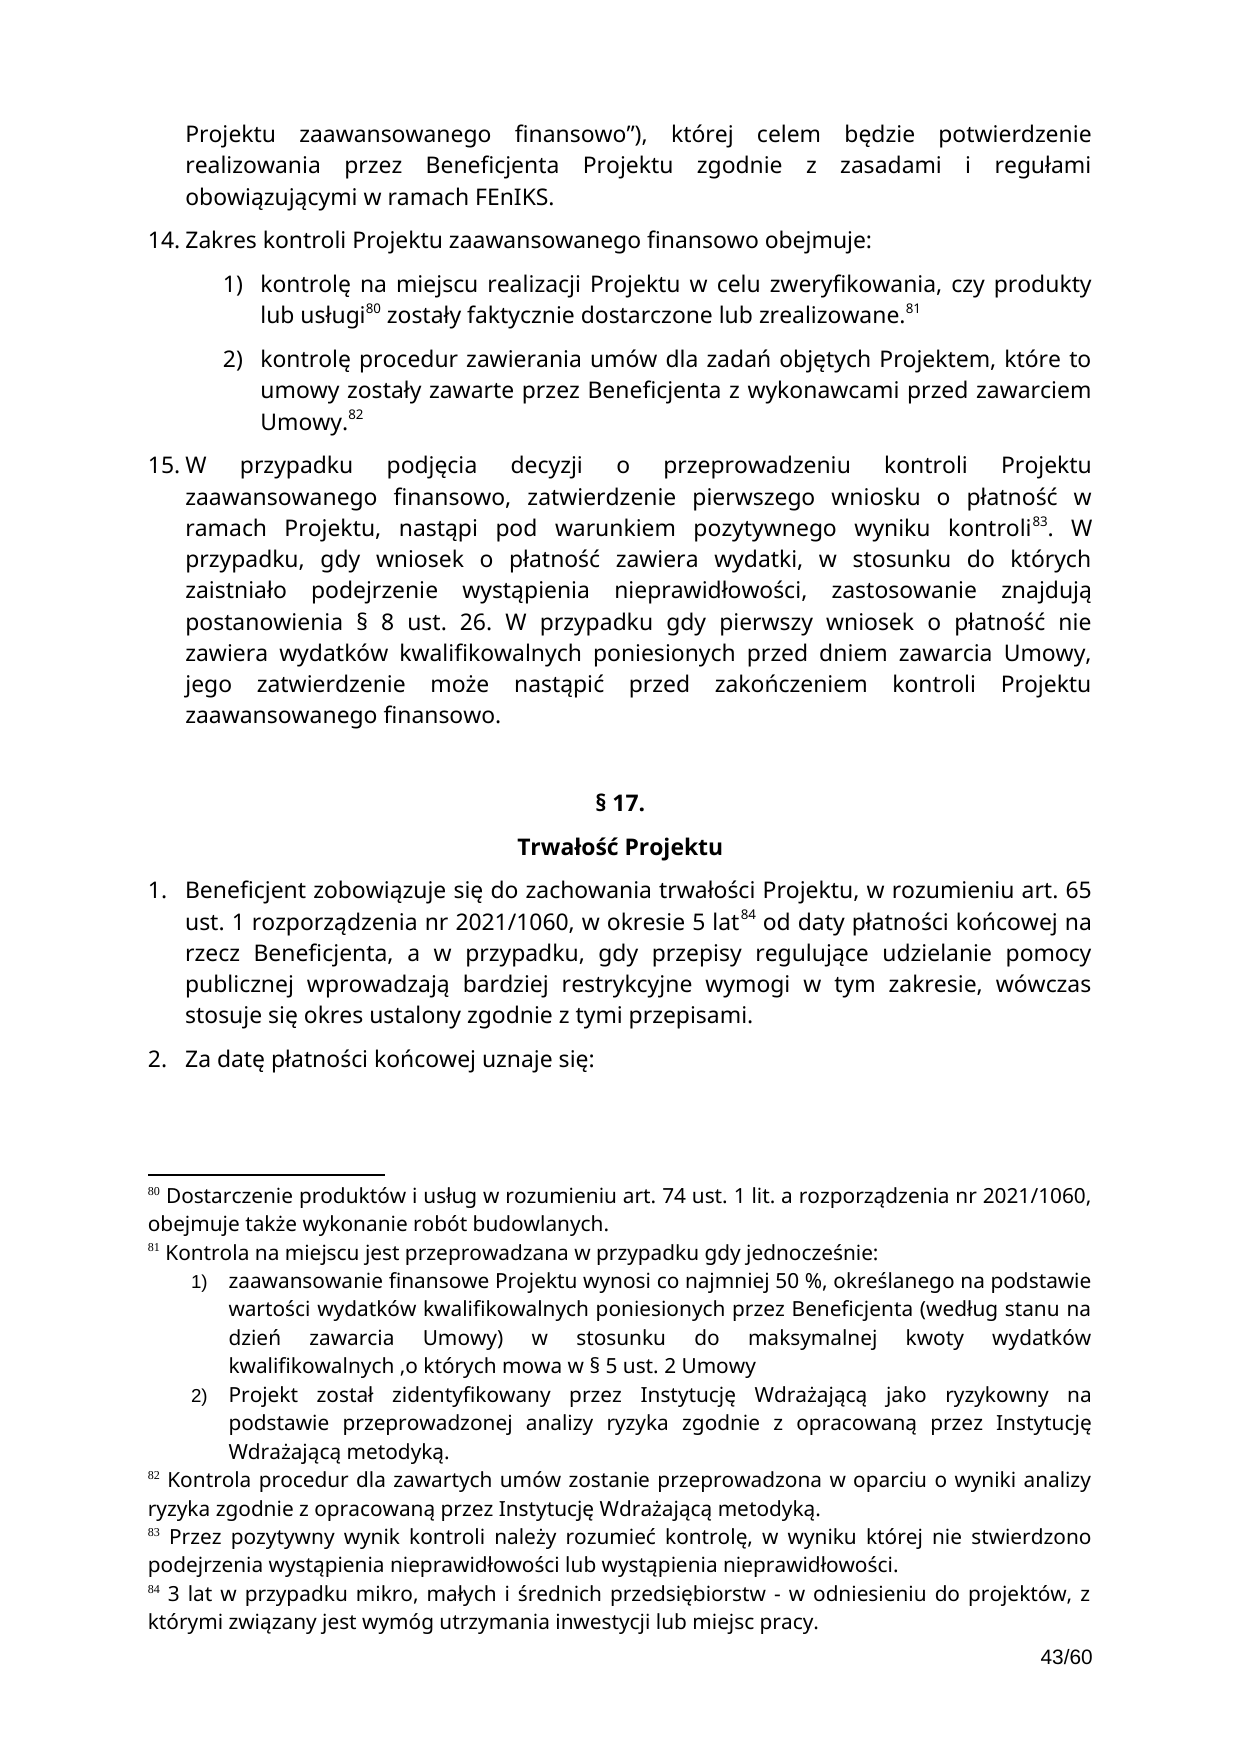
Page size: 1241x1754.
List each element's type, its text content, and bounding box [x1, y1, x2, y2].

list kontrolę na miejscu realizacji Projektu w celu zweryfikowania, czy produkty lub usługi zostały faktycznie dostarczone lub zrealizowane. [223, 268, 1092, 331]
list kontrolę procedur zawierania umów dla zadań objętych Projektem, które to umowy zostały zawarte przez Beneficjenta z wykonawcami przed zawarciem Umowy. [223, 343, 1092, 437]
text Trwałość Projektu [148, 831, 1092, 862]
list Za datę płatności końcowej uznaje się: [148, 1043, 1092, 1074]
list W przypadku podjęcia decyzji o przeprowadzeniu kontroli Projektu zaawansowanego finansowo, zatwierdzenie pierwszego wniosku o płatność w ramach Projektu, nastąpi pod warunkiem pozytywnego wyniku kontroli. W przypadku, gdy wniosek o płatność zawiera wydatki, w stosunku do których zaistniało podejrzenie wystąpienia nieprawidłowości, zastosowanie znajdują postanowienia § 8 ust. 26. W przypadku gdy pierwszy wniosek o płatność nie zawiera wydatków kwalifikowalnych poniesionych przed dniem zawarcia Umowy, jego zatwierdzenie może nastąpić przed zakończeniem kontroli Projektu zaawansowanego finansowo. [148, 449, 1092, 731]
list Beneficjent zobowiązuje się do zachowania trwałości Projektu, w rozumieniu art. 65 ust. 1 rozporządzenia nr 2021/1060, w okresie 5 lat od daty płatności końcowej na rzecz Beneficjenta, a w przypadku, gdy przepisy regulujące udzielanie pomocy publicznej wprowadzają bardziej restrykcyjne wymogi w tym zakresie, wówczas stosuje się okres ustalony zgodnie z tymi przepisami. [148, 874, 1092, 1031]
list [148, 118, 1092, 212]
text § 17. [148, 787, 1092, 818]
list Zakres kontroli Projektu zaawansowanego finansowo obejmuje: [148, 224, 1092, 256]
